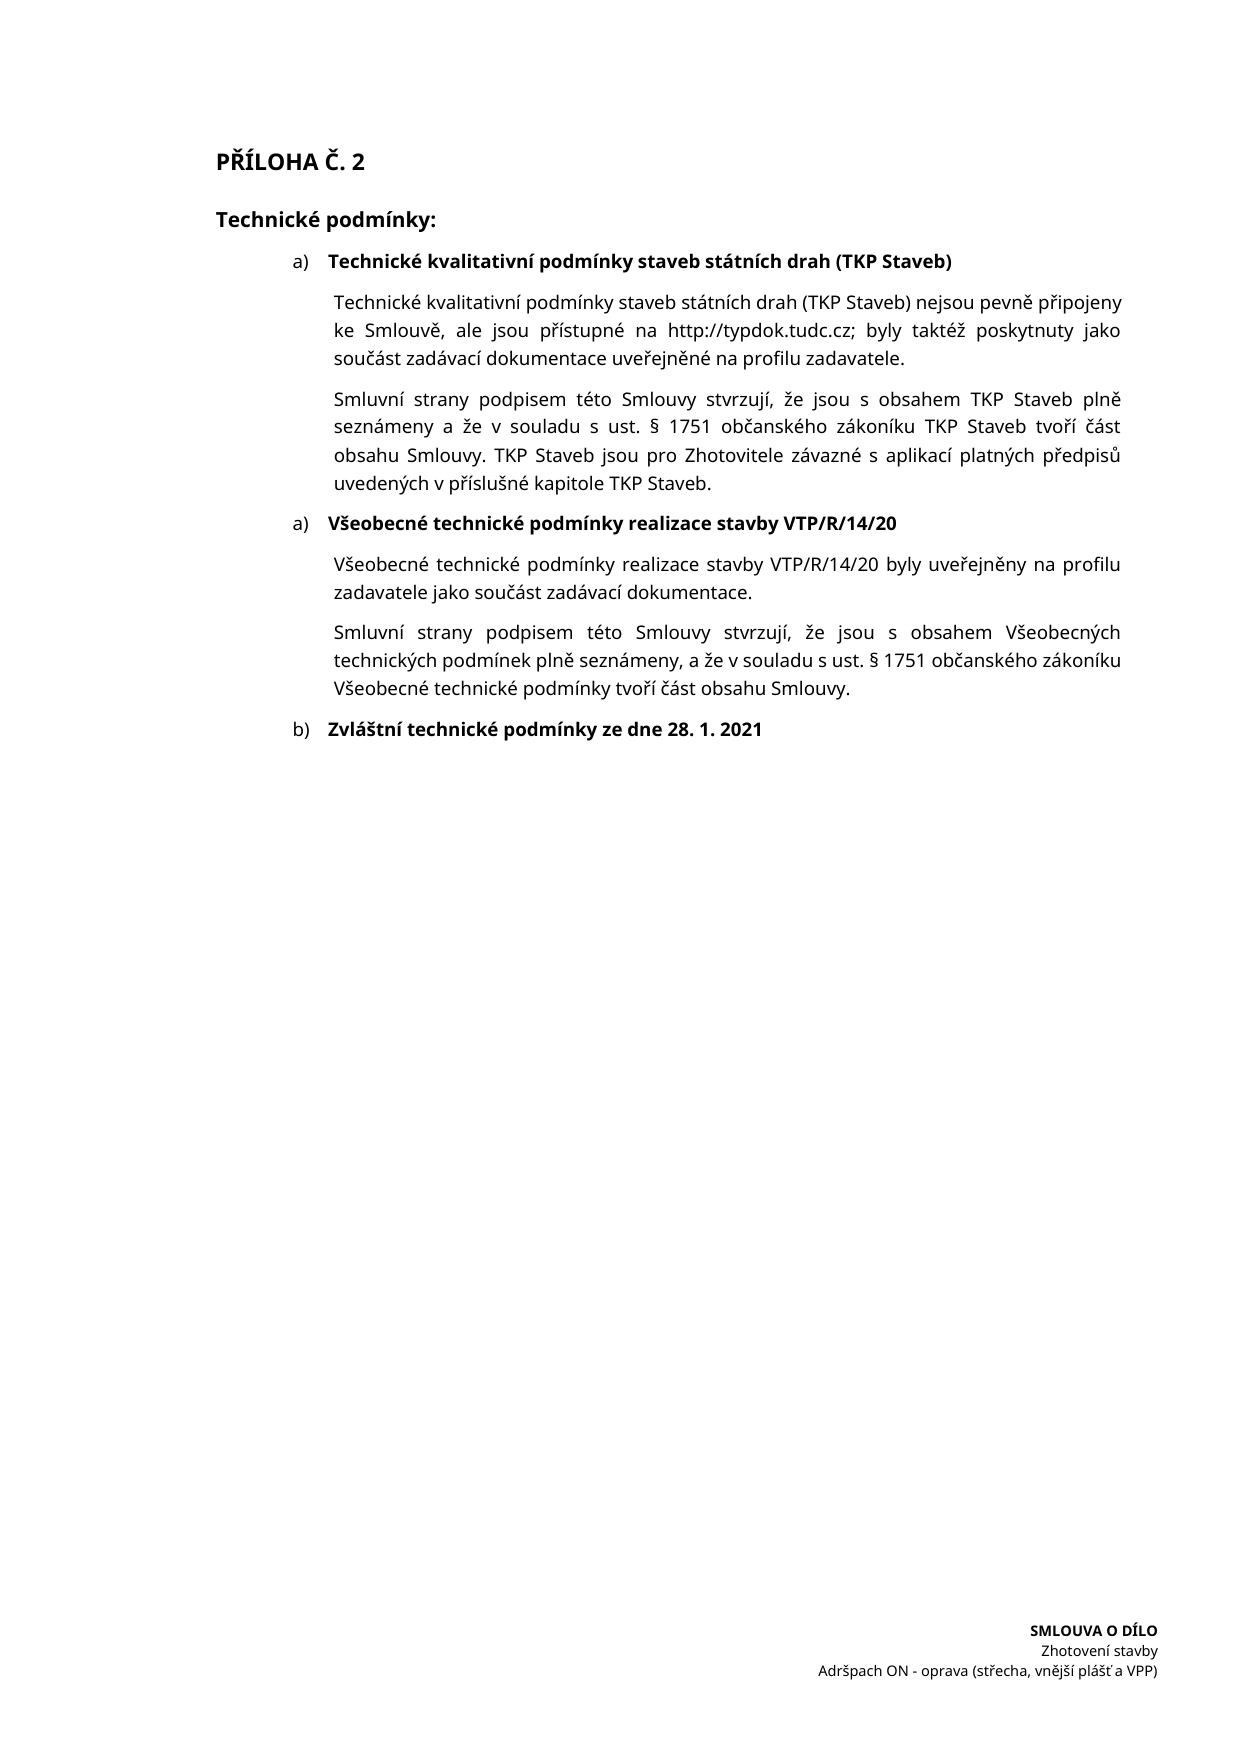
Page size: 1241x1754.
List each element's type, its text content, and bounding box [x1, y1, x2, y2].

list Technické kvalitativní podmínky staveb státních drah (TKP Staveb) [292, 249, 1122, 274]
text Všeobecné technické podmínky realizace stavby VTP/R/14/20 byly uveřejněny na profilu zadavatele jako součást zadávací dokumentace. [334, 551, 1122, 604]
text Technické podmínky: [216, 205, 1122, 233]
list Zvláštní technické podmínky ze dne 28. 1. 2021 [292, 716, 1122, 742]
text Smluvní strany podpisem této Smlouvy stvrzují, že jsou s obsahem TKP Staveb plně seznámeny a že v souladu s ust. § 1751 občanského zákoníku TKP Staveb tvoří část obsahu Smlouvy. TKP Staveb jsou pro Zhotovitele závazné s aplikací platných předpisů uvedených v příslušné kapitole TKP Staveb. [334, 386, 1122, 495]
text Technické kvalitativní podmínky staveb státních drah (TKP Staveb) nejsou pevně připojeny ke Smlouvě, ale jsou přístupné na http://typdok.tudc.cz; byly taktéž poskytnuty jako součást zadávací dokumentace uveřejněné na profilu zadavatele. [334, 289, 1122, 371]
text Příloha č. 2 [216, 146, 1122, 177]
text Smluvní strany podpisem této Smlouvy stvrzují, že jsou s obsahem Všeobecných technických podmínek plně seznámeny, a že v souladu s ust. § 1751 občanského zákoníku Všeobecné technické podmínky tvoří část obsahu Smlouvy. [334, 619, 1122, 701]
list Všeobecné technické podmínky realizace stavby VTP/R/14/20 [292, 510, 1122, 536]
